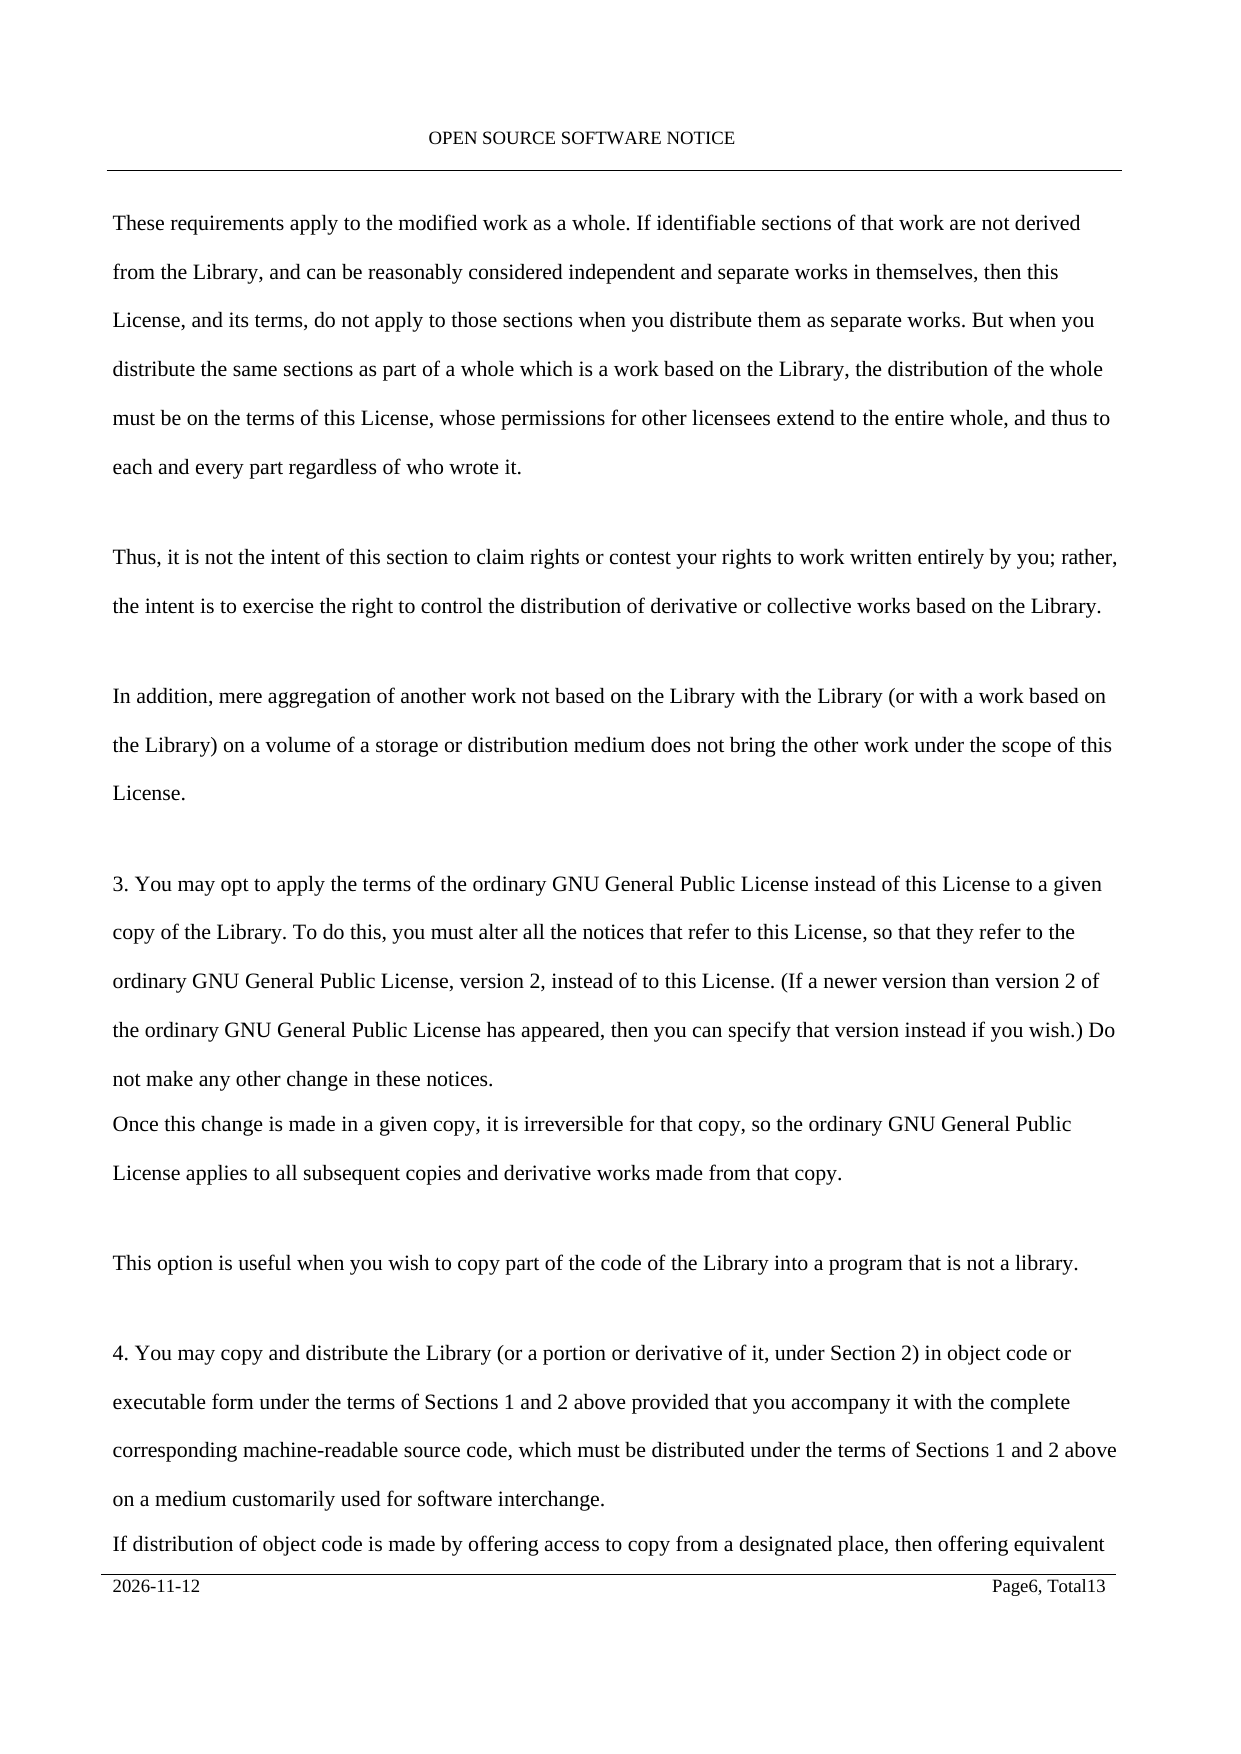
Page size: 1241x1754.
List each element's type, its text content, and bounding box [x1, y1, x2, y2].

text 4. You may copy and distribute the Library (or a portion or derivative of it, under Section 2) in object code or executable form under the terms of Sections 1 and 2 above provided that you accompany it with the complete corresponding machine-readable source code, which must be distributed under the terms of Sections 1 and 2 above on a medium customarily used for software interchange. [112, 1336, 1128, 1515]
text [112, 1528, 1128, 1560]
text Thus, it is not the intent of this section to claim rights or contest your rights to work written entirely by you; rather, the intent is to exercise the right to control the distribution of derivative or collective works based on the Library. [112, 540, 1128, 622]
text 3. You may opt to apply the terms of the ordinary GNU General Public License instead of this License to a given copy of the Library. To do this, you must alter all the notices that refer to this License, so that they refer to the ordinary GNU General Public License, version 2, instead of to this License. (If a newer version than version 2 of the ordinary GNU General Public License has appeared, then you can specify that version instead if you wish.) Do not make any other change in these notices. [112, 867, 1128, 1094]
text These requirements apply to the modified work as a whole. If identifiable sections of that work are not derived from the Library, and can be reasonably considered independent and separate works in themselves, then this License, and its terms, do not apply to those sections when you distribute them as separate works. But when you distribute the same sections as part of a whole which is a work based on the Library, the distribution of the whole must be on the terms of this License, whose permissions for other licensees extend to the entire whole, and thus to each and every part regardless of who wrote it. [112, 206, 1128, 483]
text In addition, mere aggregation of another work not based on the Library with the Library (or with a work based on the Library) on a volume of a storage or distribution medium does not bring the other work under the scope of this License. [112, 679, 1128, 809]
text Once this change is made in a given copy, it is irreversible for that copy, so the ordinary GNU General Public License applies to all subsequent copies and derivative works made from that copy. [112, 1107, 1128, 1188]
text This option is useful when you wish to copy part of the code of the Library into a program that is not a library. [112, 1246, 1128, 1278]
